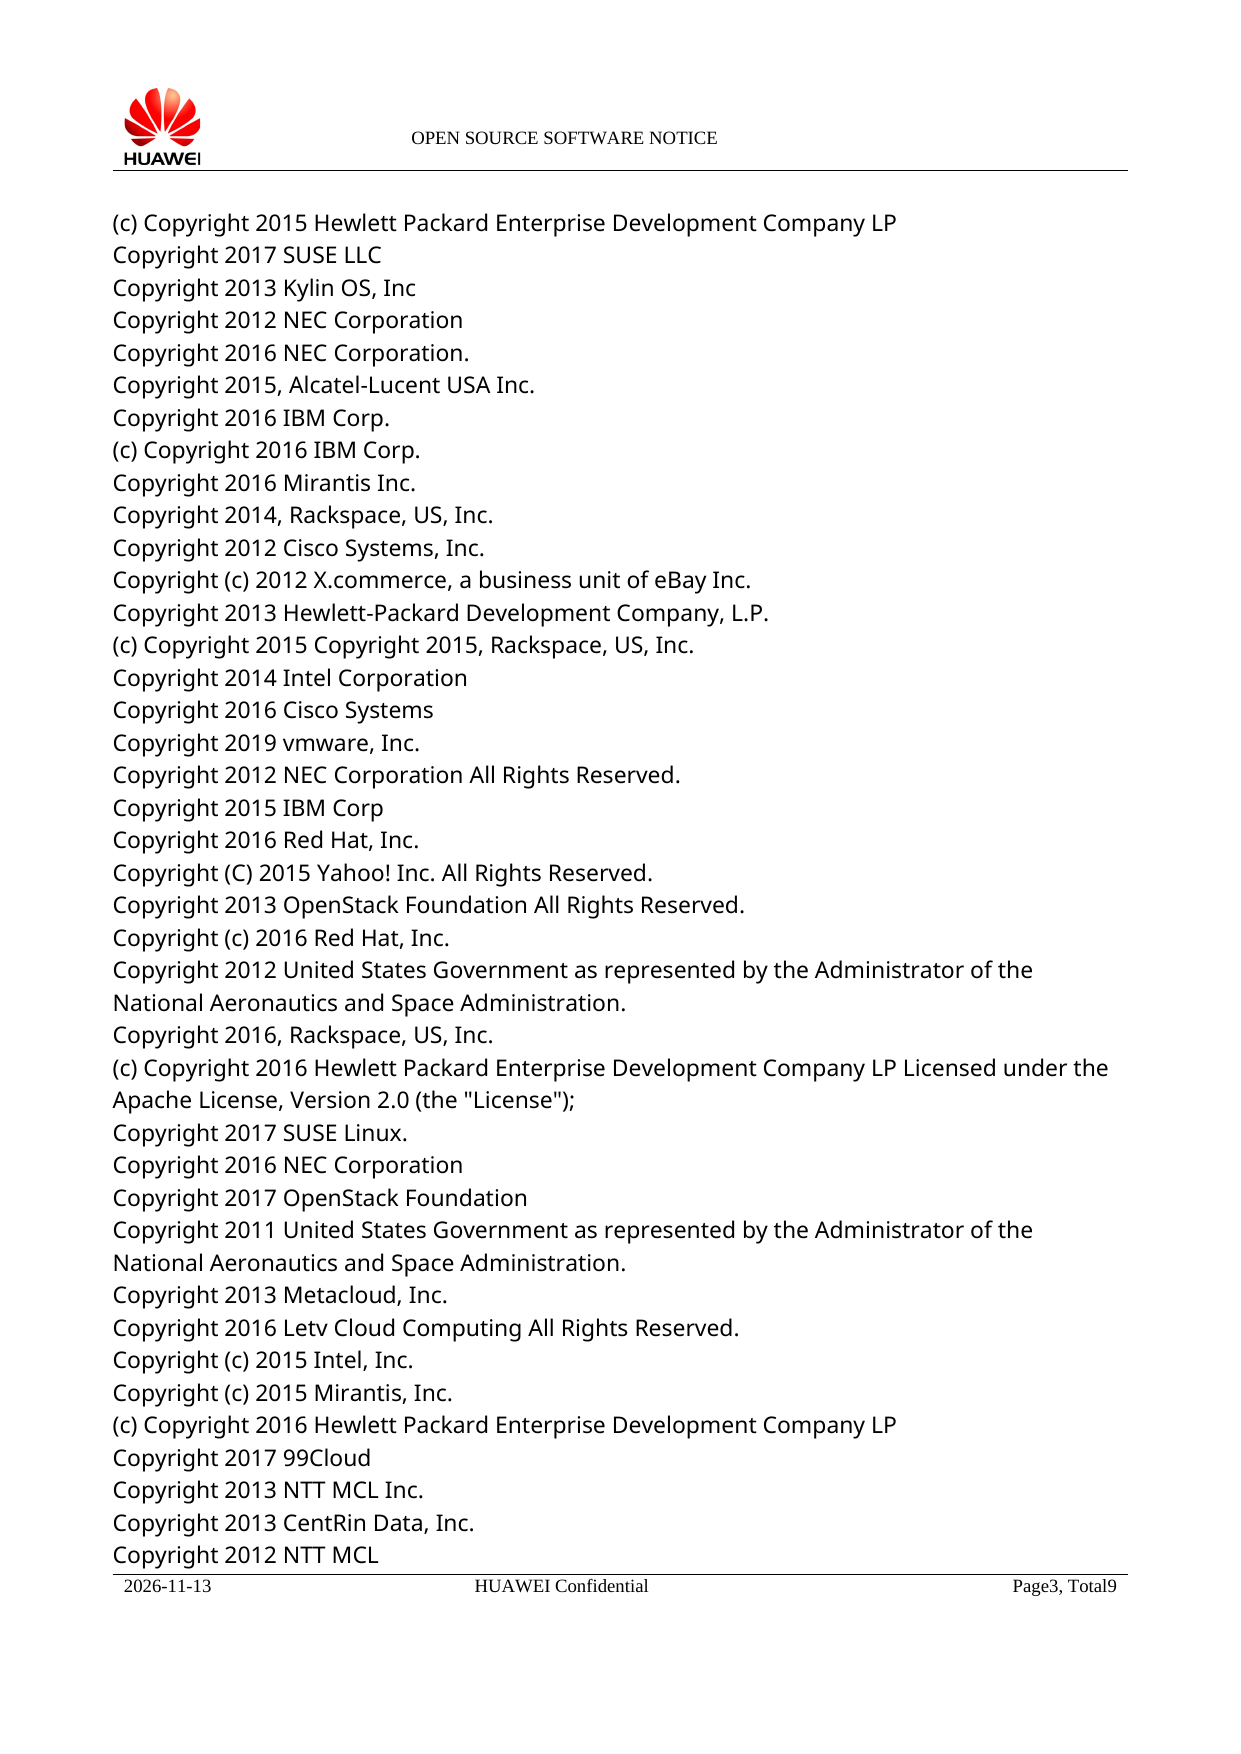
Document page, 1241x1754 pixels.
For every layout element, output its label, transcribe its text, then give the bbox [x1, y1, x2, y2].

text Copyright 2013 CentRin Data, Inc. [112, 1506, 1128, 1539]
text (c) Copyright 2015 Copyright 2015, Rackspace, US, Inc. [112, 629, 1128, 661]
text Copyright 2016 NEC Corporation [112, 1149, 1128, 1181]
text Copyright 2019 vmware, Inc. [112, 726, 1128, 759]
text Copyright 2016, Rackspace, US, Inc. [112, 1019, 1128, 1051]
text Copyright (c) 2015 Intel, Inc. [112, 1344, 1128, 1376]
text (c) Copyright 2016 Hewlett Packard Enterprise Development Company LP Licensed under the Apache License, Version 2.0 (the "License"); [112, 1051, 1128, 1116]
text Copyright 2013 NTT MCL Inc. [112, 1474, 1128, 1506]
text Copyright 2017 99Cloud [112, 1441, 1128, 1474]
text (c) Copyright 2016 IBM Corp. [112, 434, 1128, 466]
text Copyright 2014 Intel Corporation [112, 661, 1128, 694]
text Copyright 2016 Letv Cloud Computing All Rights Reserved. [112, 1311, 1128, 1344]
text Copyright 2012 NEC Corporation [112, 304, 1128, 336]
text Copyright 2012 Cisco Systems, Inc. [112, 531, 1128, 564]
text (c) Copyright 2015 Hewlett Packard Enterprise Development Company LP [112, 206, 1128, 239]
text Copyright 2016 Mirantis Inc. [112, 466, 1128, 499]
picture [124, 88, 201, 165]
text (c) Copyright 2016 Hewlett Packard Enterprise Development Company LP [112, 1409, 1128, 1441]
text Copyright 2017 OpenStack Foundation [112, 1181, 1128, 1214]
text Copyright 2013 Metacloud, Inc. [112, 1279, 1128, 1311]
text Copyright 2012 NTT MCL [112, 1539, 1128, 1571]
text Copyright 2016 NEC Corporation. [112, 336, 1128, 369]
text Copyright 2016 Cisco Systems [112, 694, 1128, 726]
text Copyright 2013 OpenStack Foundation All Rights Reserved. [112, 889, 1128, 921]
text Copyright 2017 SUSE LLC [112, 239, 1128, 271]
text Copyright (c) 2015 Mirantis, Inc. [112, 1376, 1128, 1409]
text Copyright 2012 NEC Corporation All Rights Reserved. [112, 759, 1128, 791]
text Copyright 2014, Rackspace, US, Inc. [112, 499, 1128, 531]
text Copyright 2013 Kylin OS, Inc [112, 271, 1128, 304]
text Copyright 2011 United States Government as represented by the Administrator of the National Aeronautics and Space Administration. [112, 1214, 1128, 1279]
text Copyright 2013 Hewlett-Packard Development Company, L.P. [112, 596, 1128, 629]
text Copyright (C) 2015 Yahoo! Inc. All Rights Reserved. [112, 856, 1128, 889]
text Copyright 2017 SUSE Linux. [112, 1116, 1128, 1149]
text Copyright 2016 Red Hat, Inc. [112, 824, 1128, 856]
text Copyright 2015, Alcatel-Lucent USA Inc. [112, 369, 1128, 401]
text Copyright (c) 2016 Red Hat, Inc. [112, 921, 1128, 954]
text Copyright 2012 United States Government as represented by the Administrator of the National Aeronautics and Space Administration. [112, 954, 1128, 1019]
text Copyright 2016 IBM Corp. [112, 401, 1128, 434]
text Copyright (c) 2012 X.commerce, a business unit of eBay Inc. [112, 564, 1128, 596]
text Copyright 2015 IBM Corp [112, 791, 1128, 824]
